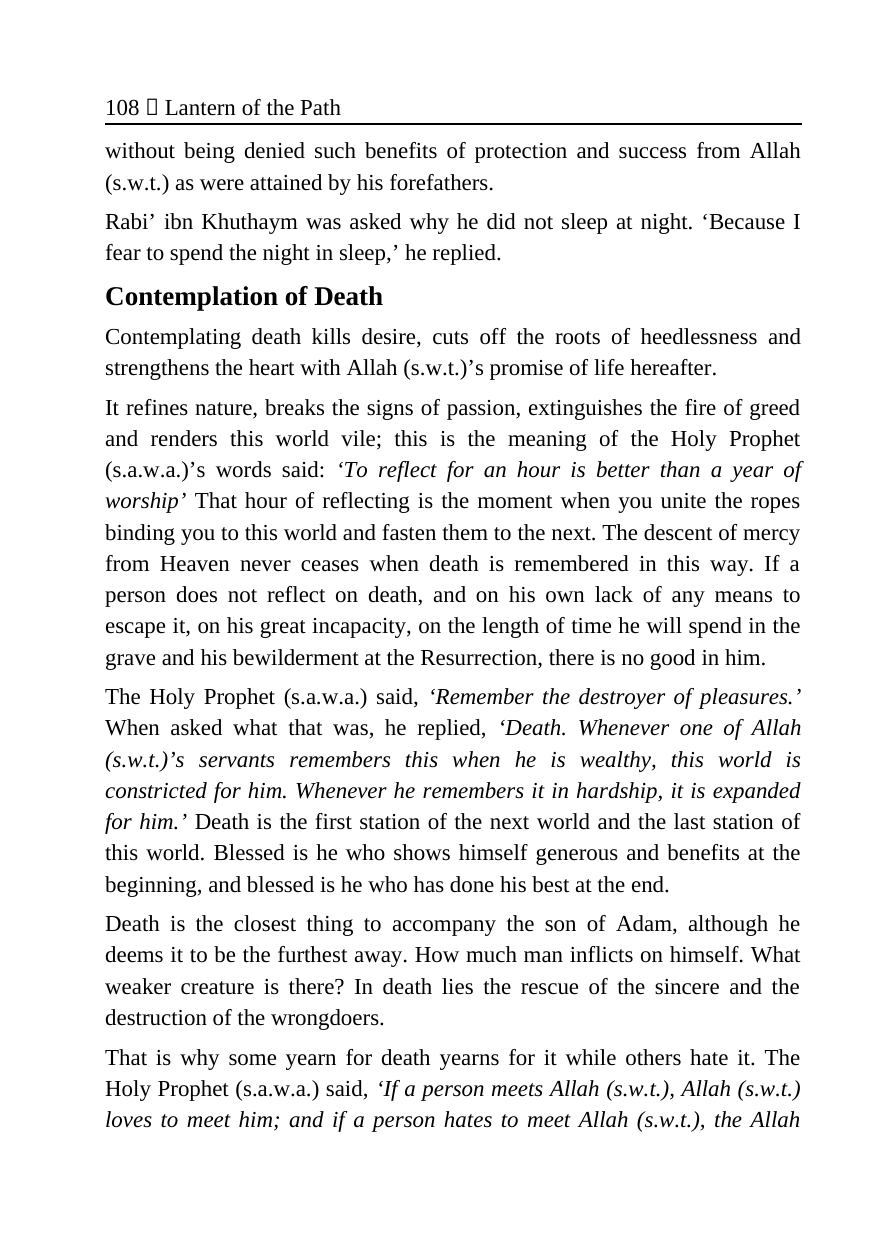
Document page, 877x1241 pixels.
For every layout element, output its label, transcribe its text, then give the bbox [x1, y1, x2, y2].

text Contemplating death kills desire, cuts off the roots of heedlessness and strengthens the heart with Allah (s.w.t.)’s promise of life hereafter. [105, 319, 802, 382]
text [105, 134, 802, 196]
text The Holy Prophet (s.a.w.a.) said, ‘Remember the destroyer of pleasures.’ When asked what that was, he replied, ‘Death. Whenever one of Allah (s.w.t.)’s servants remembers this when he is wealthy, this world is constricted for him. Whenever he remembers it in hardship, it is expanded for him.’ Death is the first station of the next world and the last station of this world. Blessed is he who shows himself generous and benefits at the beginning, and blessed is he who has done his best at the end. [105, 679, 802, 898]
text It refines nature, breaks the signs of passion, extinguishes the fire of greed and renders this world vile; this is the meaning of the Holy Prophet (s.a.w.a.)’s words said: ‘To reflect for an hour is better than a year of worship’ That hour of reflecting is the moment when you unite the ropes binding you to this world and fasten them to the next. The descent of mercy from Heaven never ceases when death is remembered in this way. If a person does not reflect on death, and on his own lack of any means to escape it, on his great incapacity, on the length of time he will spend in the grave and his bewilderment at the Resurrection, there is no good in him. [105, 390, 802, 671]
subtitle Contemplation of Death [105, 279, 802, 311]
text Rabi’ ibn Khuthaym was asked why he did not sleep at night. ‘Because I fear to spend the night in sleep,’ he replied. [105, 204, 802, 267]
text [105, 1040, 802, 1134]
text Death is the closest thing to accompany the son of Adam, although he deems it to be the furthest away. How much man inflicts on himself. What weaker creature is there? In death lies the rescue of the sincere and the destruction of the wrongdoers. [105, 907, 802, 1032]
